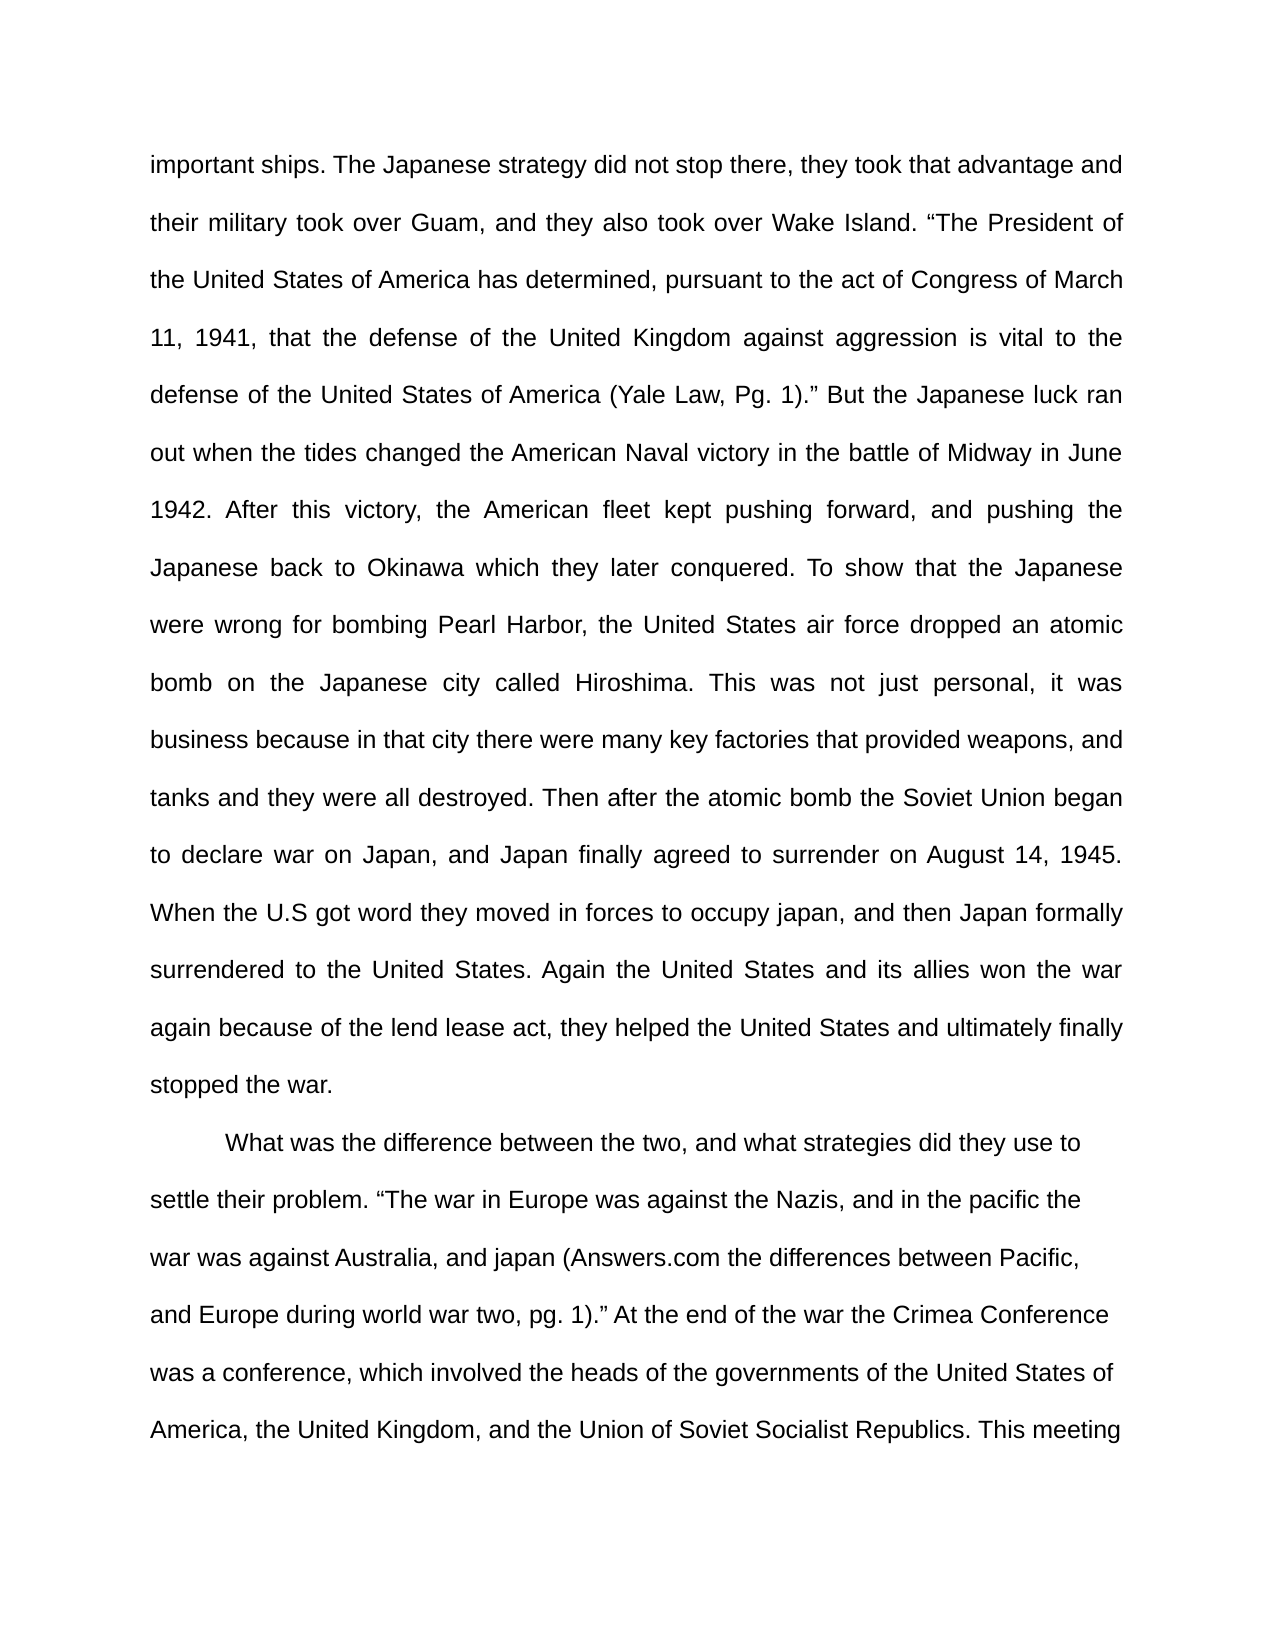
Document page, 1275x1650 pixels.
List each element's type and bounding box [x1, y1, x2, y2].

text [150, 150, 1125, 1099]
text [150, 1127, 1125, 1444]
